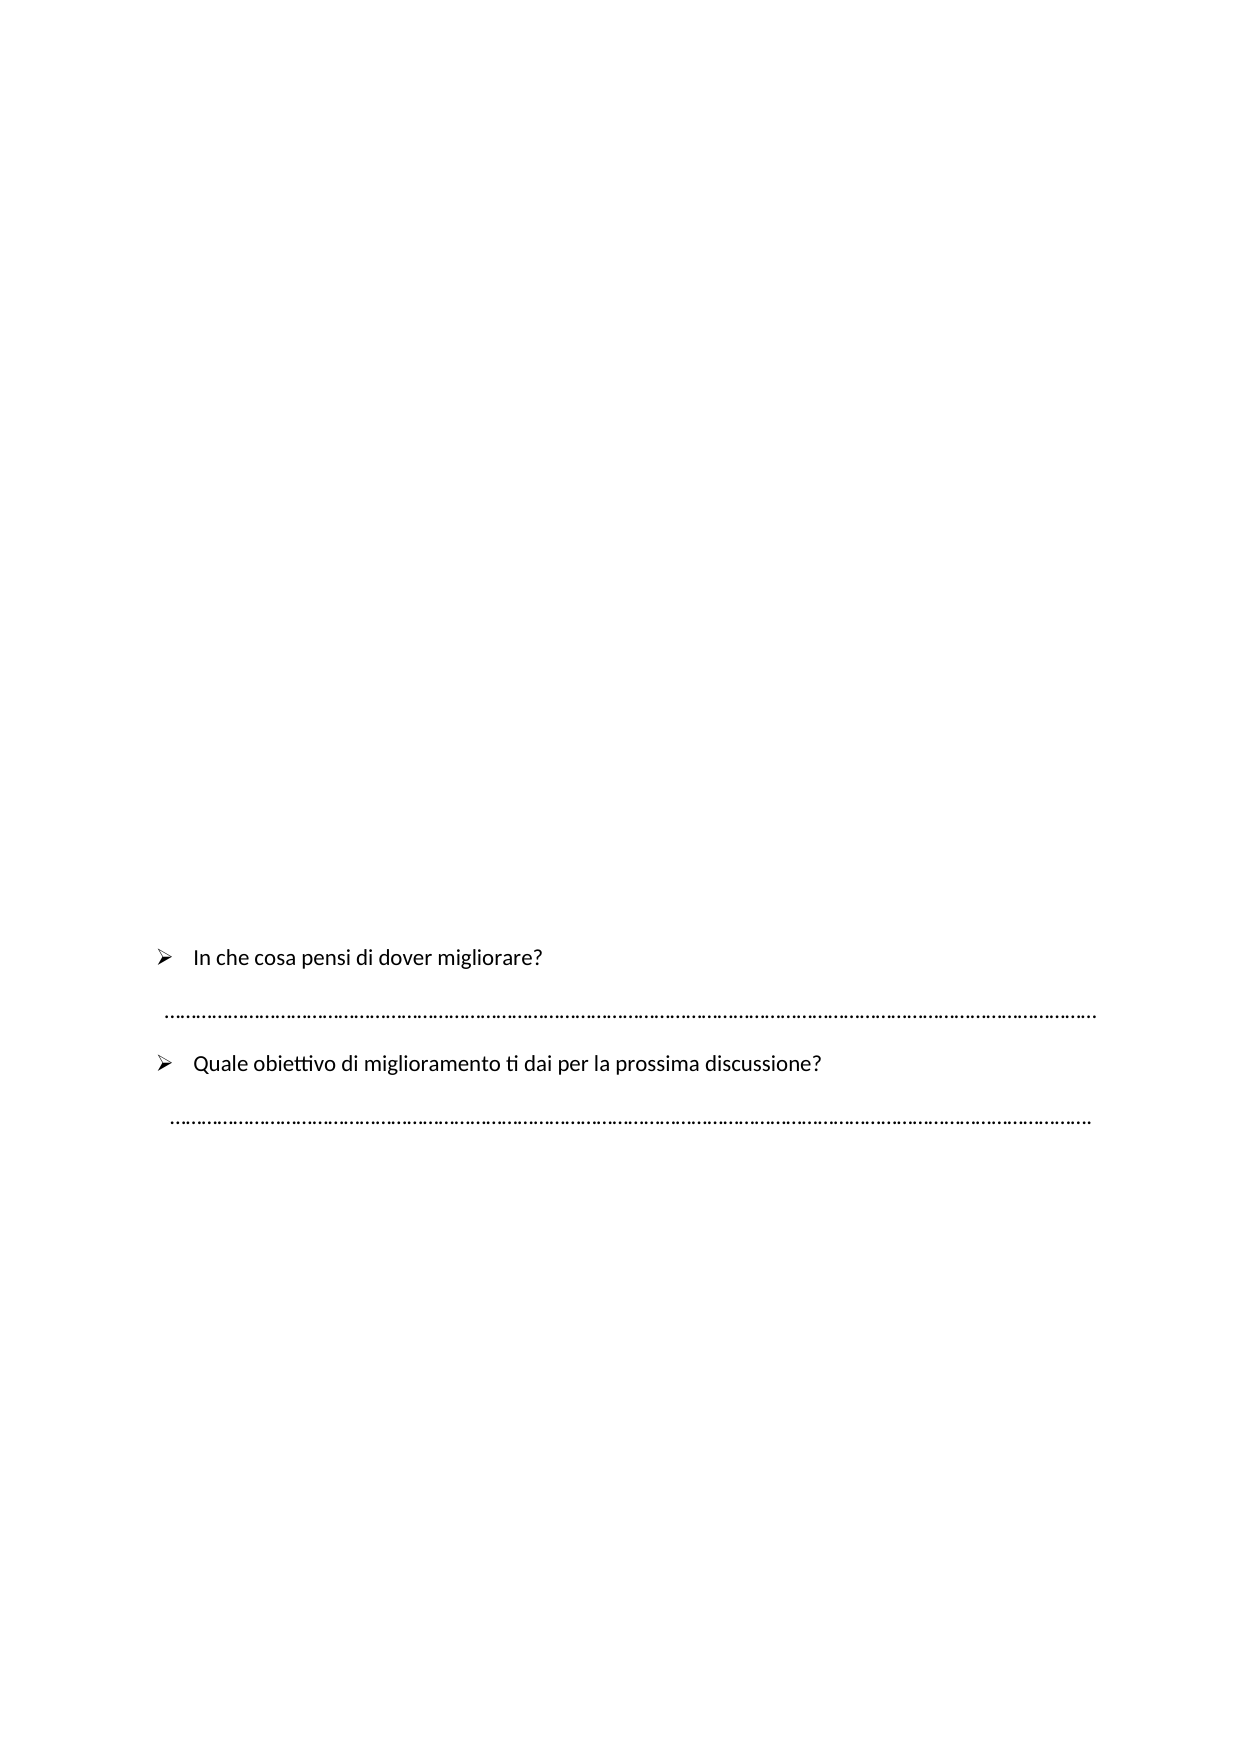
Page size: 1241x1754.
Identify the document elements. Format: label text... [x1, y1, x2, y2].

text …………………………………………………………………………………………………………………………………………………………… [118, 996, 1122, 1024]
text …………………………………………………………………………………………………………………………………………………………. [118, 1102, 1122, 1130]
list Quale obiettivo di miglioramento ti dai per la prossima discussione? [156, 1049, 1122, 1077]
list In che cosa pensi di dover migliorare? [156, 943, 1122, 971]
